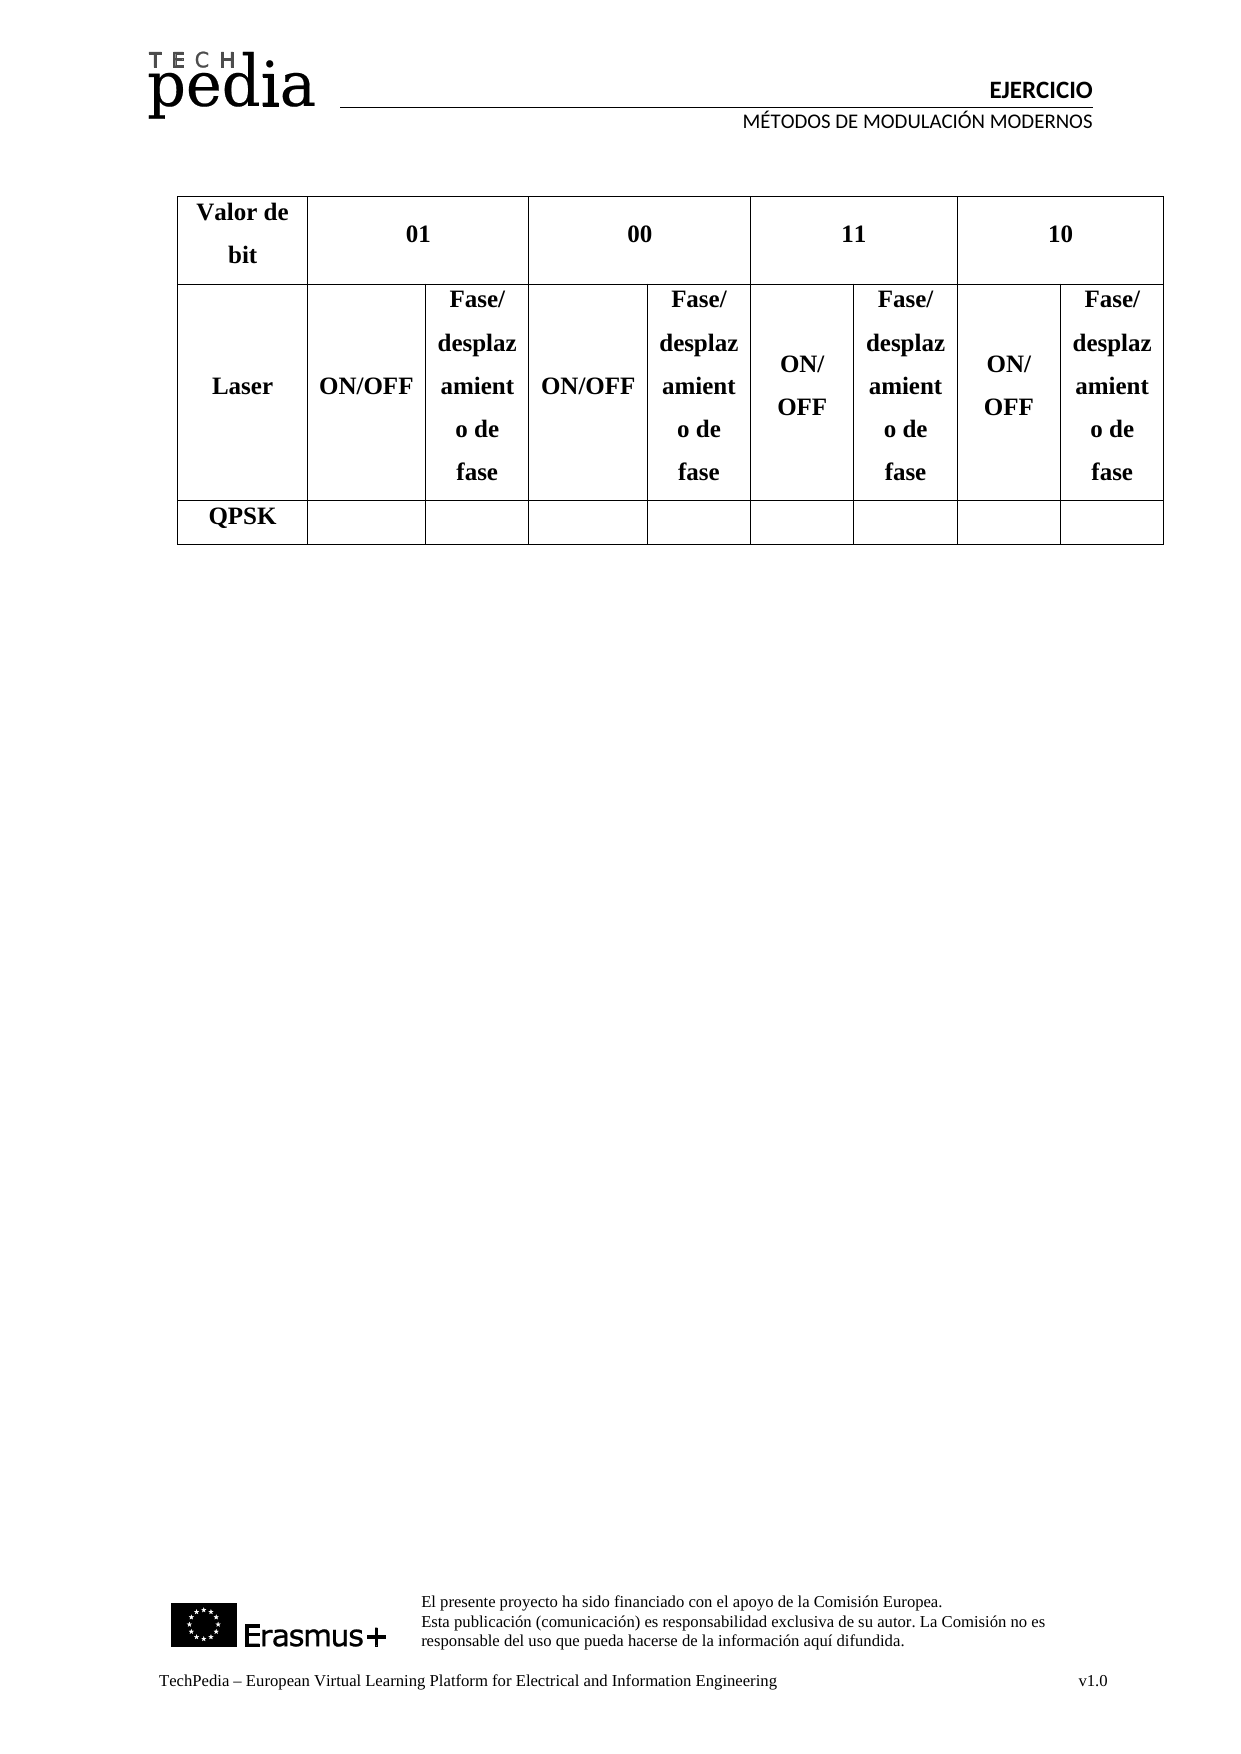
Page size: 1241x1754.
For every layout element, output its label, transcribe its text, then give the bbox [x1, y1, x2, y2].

table_header 01 [308, 197, 528, 283]
table_cell ON/OFF [751, 285, 853, 500]
table_cell [529, 501, 647, 544]
table_cell ON/OFF [308, 285, 425, 500]
table_cell Laser [178, 285, 307, 500]
table_cell [648, 501, 750, 544]
table_cell Fase/desplazamiento de fase [648, 285, 750, 500]
table_cell QPSK [178, 501, 307, 544]
table_header Valor de bit [178, 197, 307, 283]
table_cell [751, 501, 853, 544]
table_header 00 [529, 197, 750, 283]
table_cell [958, 501, 1060, 544]
table_header 10 [958, 197, 1163, 283]
table_cell [854, 501, 957, 544]
table_cell Fase/desplazamiento de fase [854, 285, 957, 500]
table_cell ON/OFF [529, 285, 647, 500]
table_cell Fase/desplazamiento de fase [426, 285, 528, 500]
table_cell ON/OFF [958, 285, 1060, 500]
table_cell Fase/desplazamiento de fase [1061, 285, 1163, 500]
table_cell [1061, 501, 1163, 544]
table_cell [426, 501, 528, 544]
table_cell [308, 501, 425, 544]
table_header 11 [751, 197, 957, 283]
